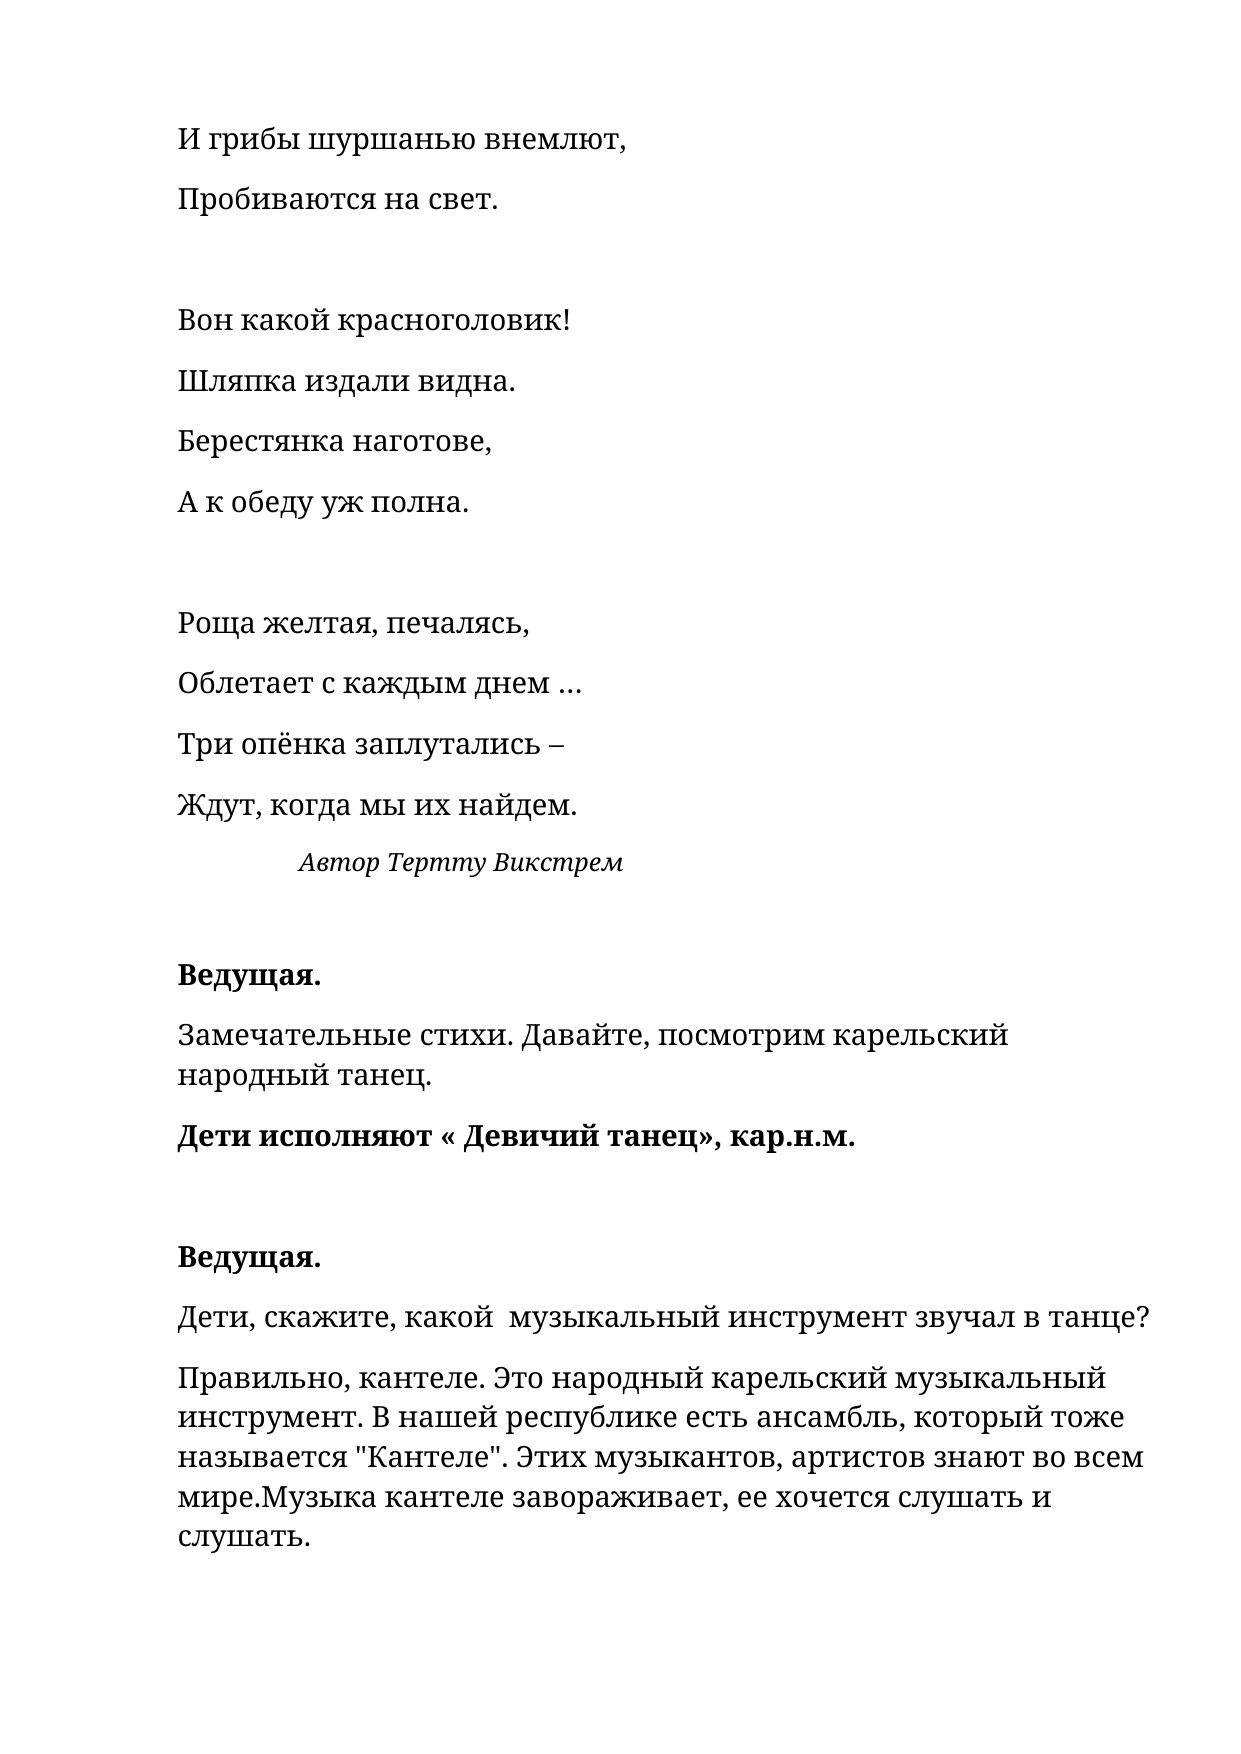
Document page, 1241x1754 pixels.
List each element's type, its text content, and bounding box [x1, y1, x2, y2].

text Автор Тертту Викстрем [177, 844, 1152, 878]
text Замечательные стихи. Давайте, посмотрим карельский народный танец. [177, 1015, 1152, 1094]
text Правильно, кантеле. Это народный карельский музыкальный инструмент. В нашей республике есть ансамбль, который тоже называется "Кантеле". Этих музыкантов, артистов знают во всем мире.Музыка кантеле завораживает, ее хочется слушать и слушать. [177, 1357, 1152, 1555]
text И грибы шуршанью внемлют, [177, 118, 1152, 158]
text Облетает с каждым днем … [177, 663, 1152, 702]
text Берестянка наготове, [177, 421, 1152, 460]
text Пробиваются на свет. [177, 179, 1152, 218]
text Ждут, когда мы их найдем. [177, 784, 1152, 823]
text Вон какой красноголовик! [177, 300, 1152, 339]
text Роща желтая, печалясь, [177, 602, 1152, 642]
text Ведущая. [177, 954, 1152, 994]
text Шляпка издали видна. [177, 360, 1152, 400]
text Дети исполняют « Девичий танец», кар.н.м. [177, 1115, 1152, 1154]
text Дети, скажите, какой музыкальный инструмент звучал в танце? [177, 1296, 1152, 1336]
text А к обеду уж полна. [177, 481, 1152, 521]
text Ведущая. [177, 1236, 1152, 1276]
text Три опёнка заплутались – [177, 723, 1152, 763]
